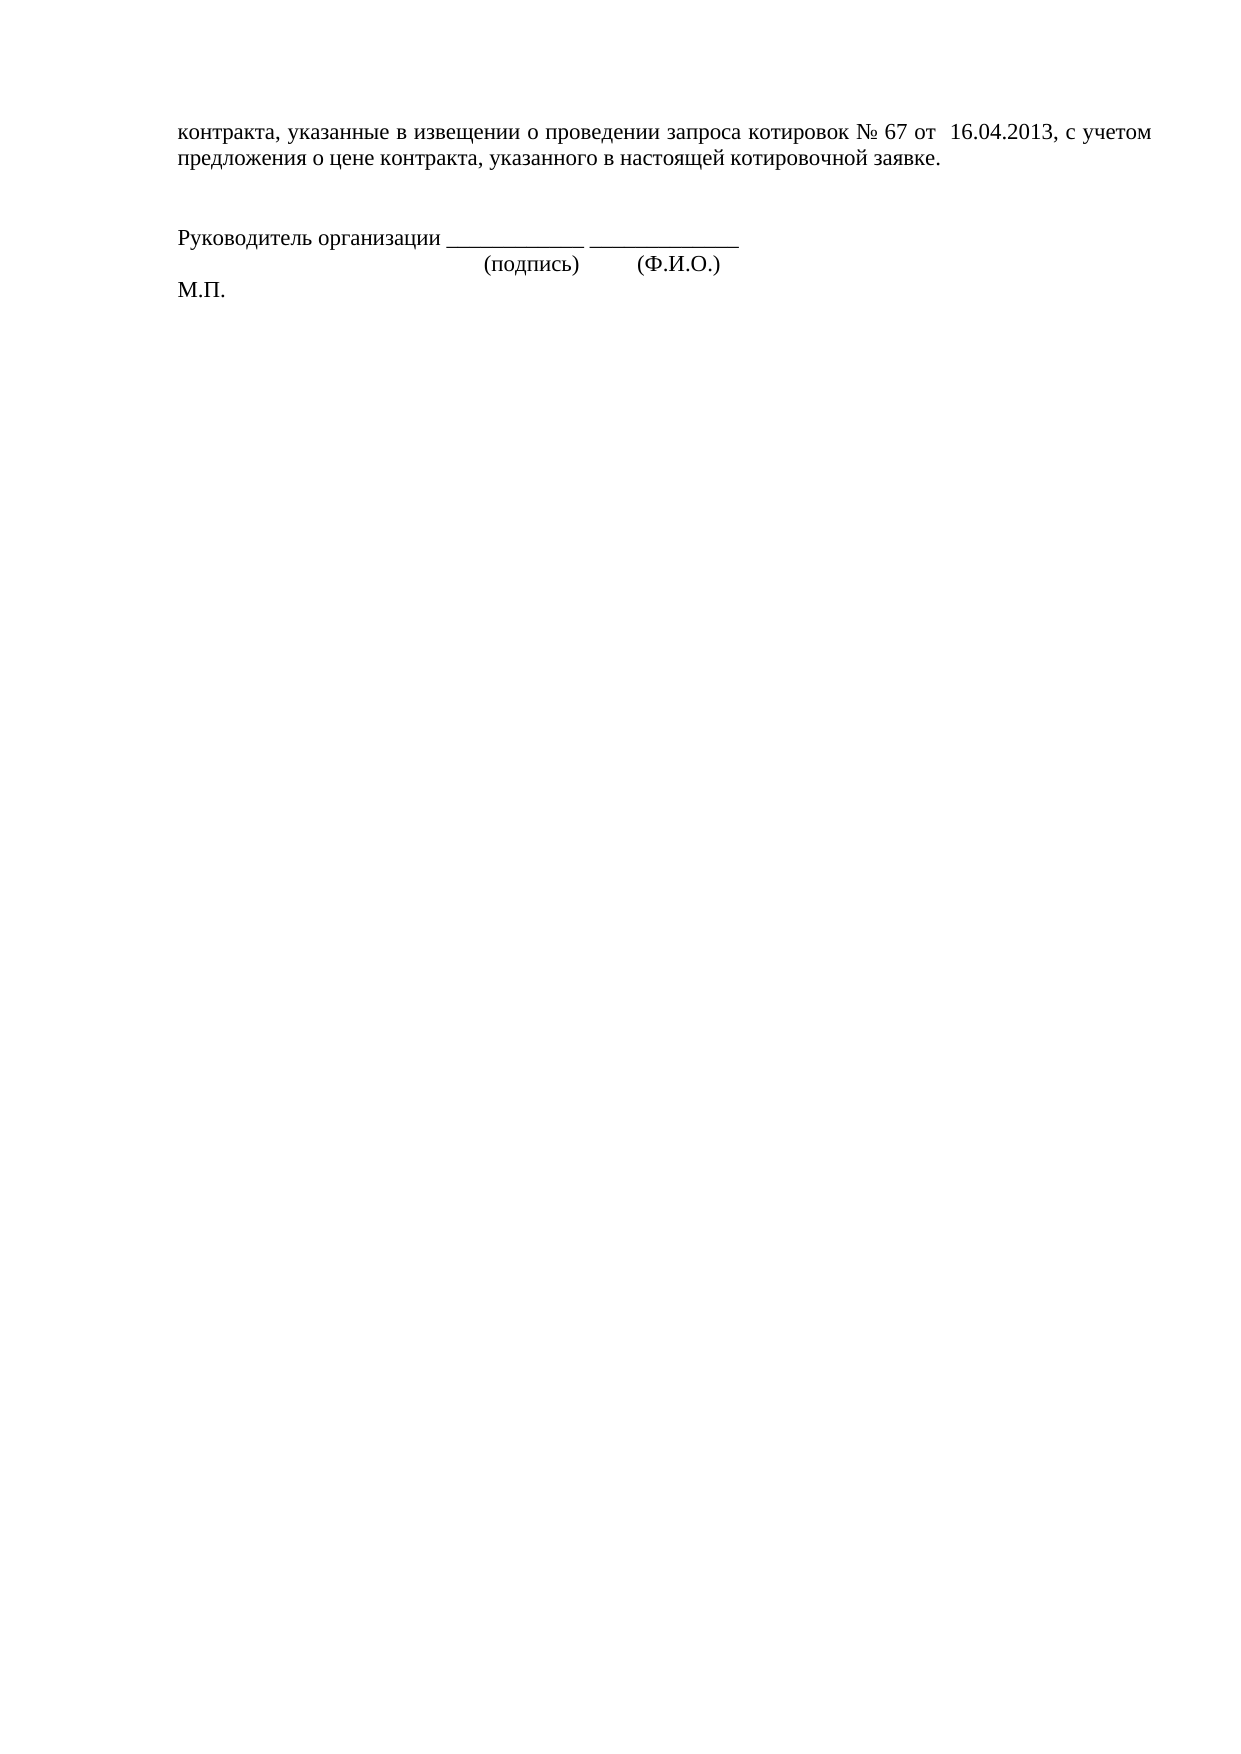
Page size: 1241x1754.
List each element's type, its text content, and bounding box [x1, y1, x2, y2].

text (подпись) (Ф.И.О.) [177, 250, 1152, 276]
text Руководитель организации ____________ _____________ [177, 223, 1152, 250]
text М.П. [177, 276, 1152, 303]
text контракта, указанные в извещении о проведении запроса котировок № 67 от 16.04.2013, с учетом предложения о цене контракта, указанного в настоящей котировочной заявке. [177, 118, 1152, 171]
